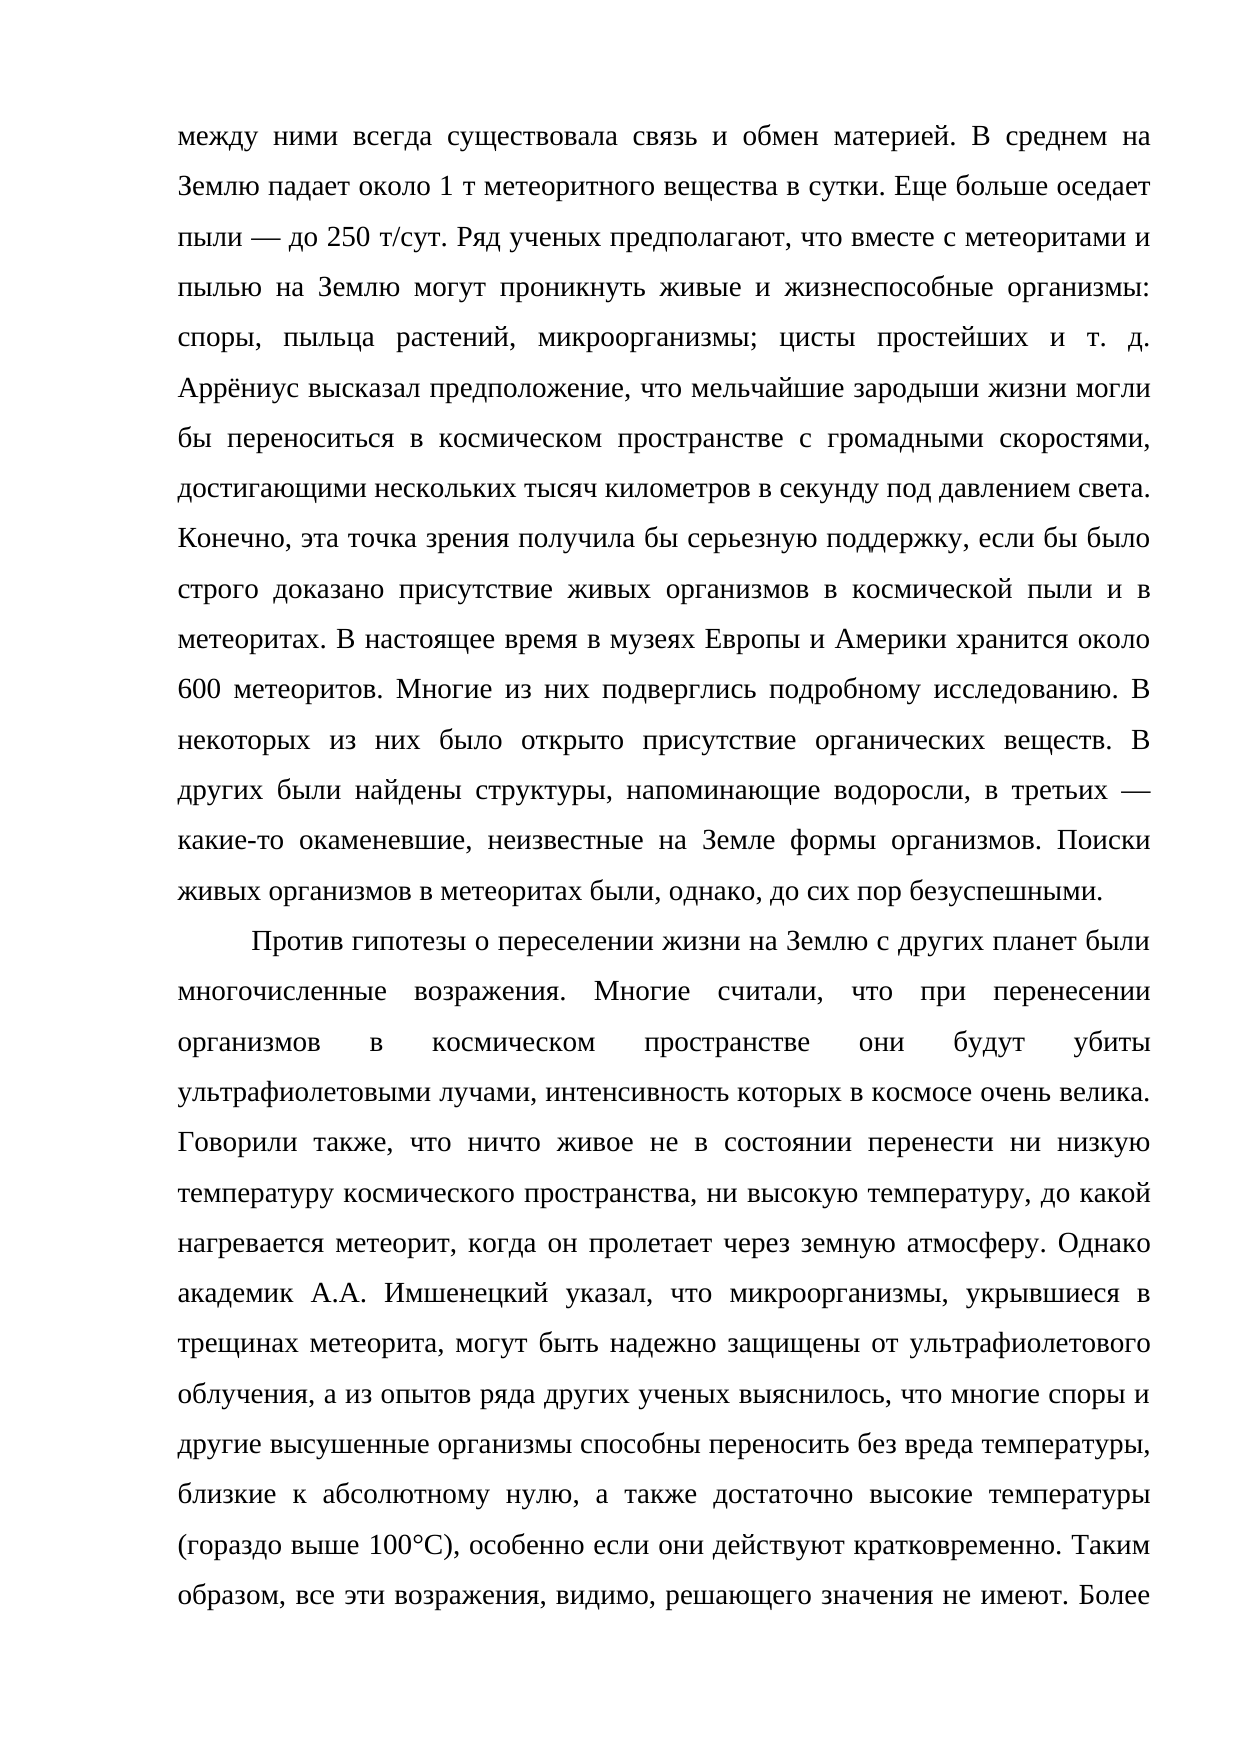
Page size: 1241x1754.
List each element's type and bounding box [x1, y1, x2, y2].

text [177, 923, 1152, 1611]
text [177, 118, 1152, 906]
